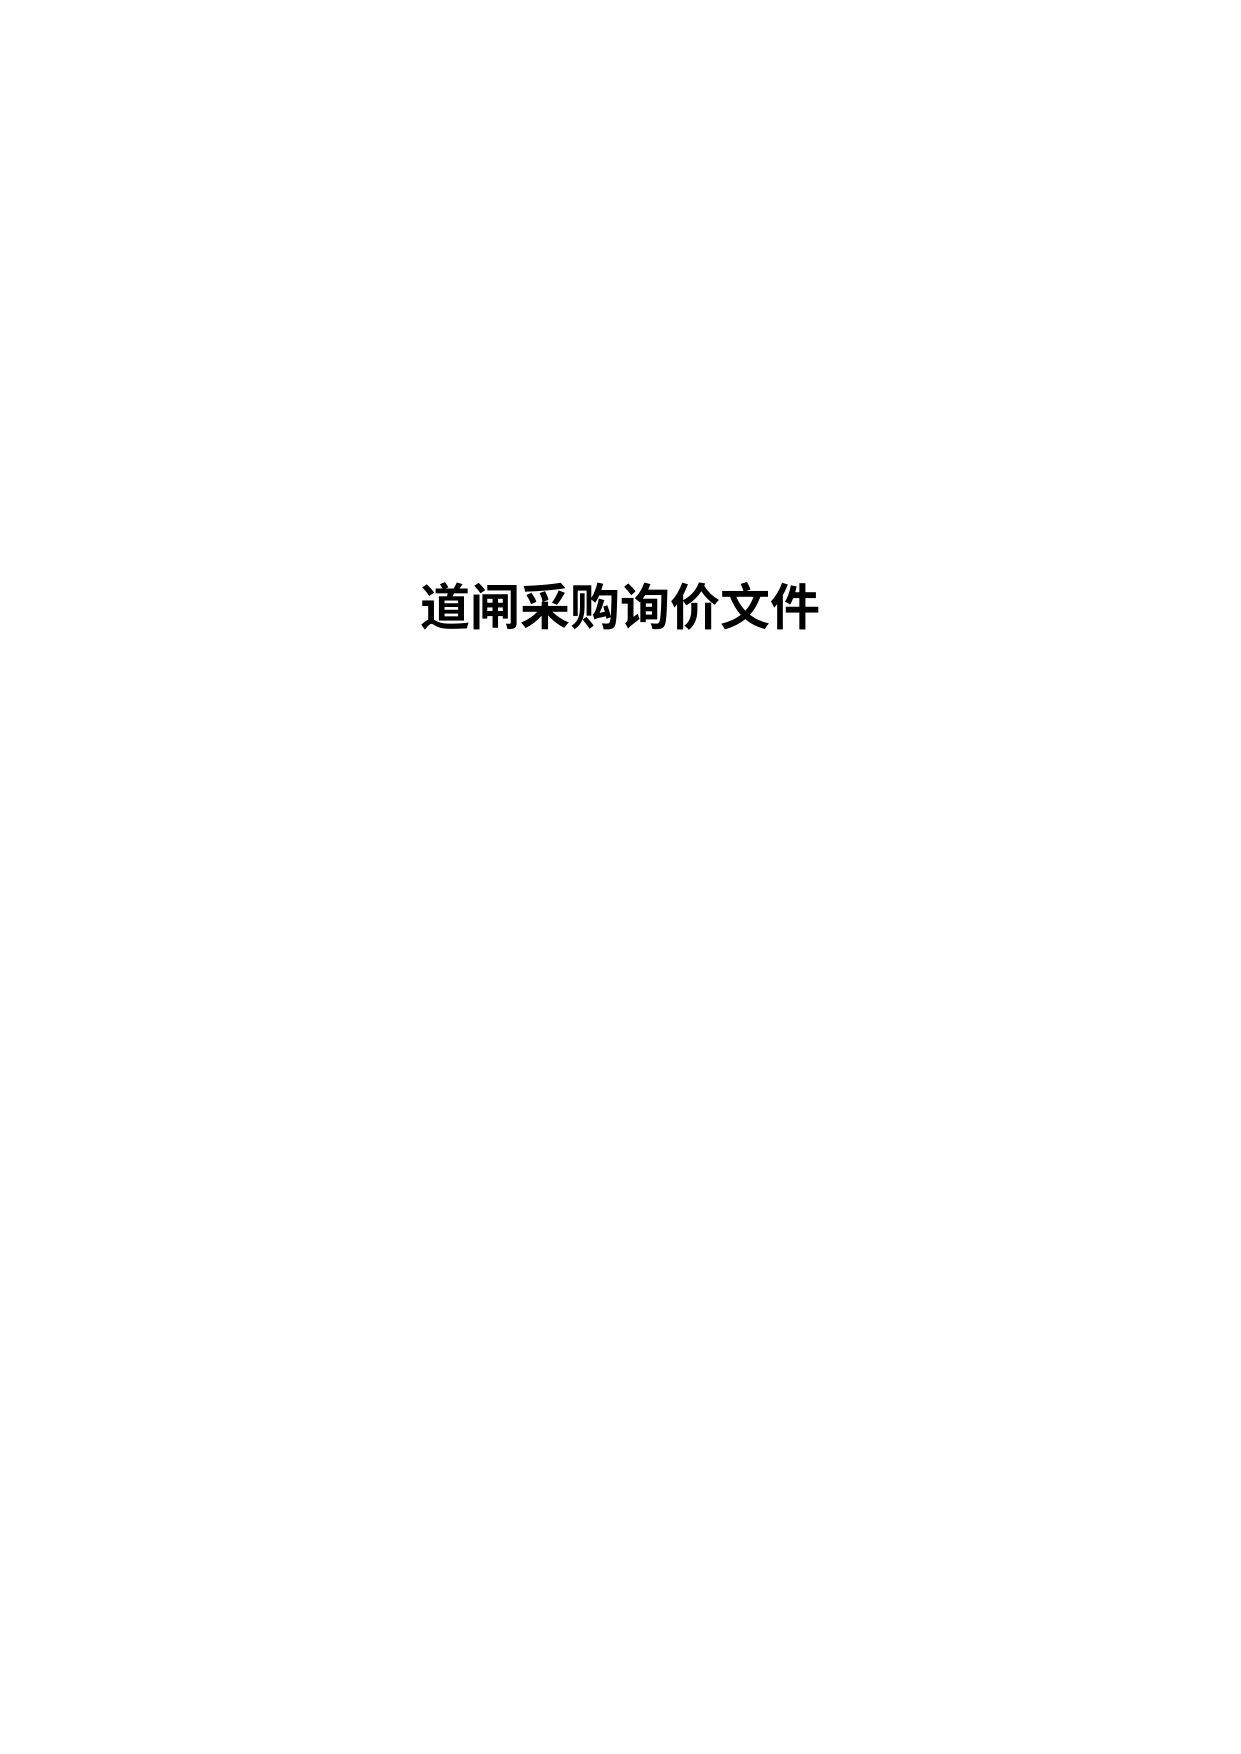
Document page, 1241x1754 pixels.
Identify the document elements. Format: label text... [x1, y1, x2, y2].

list 道闸采购询价文件 [187, 555, 1053, 652]
